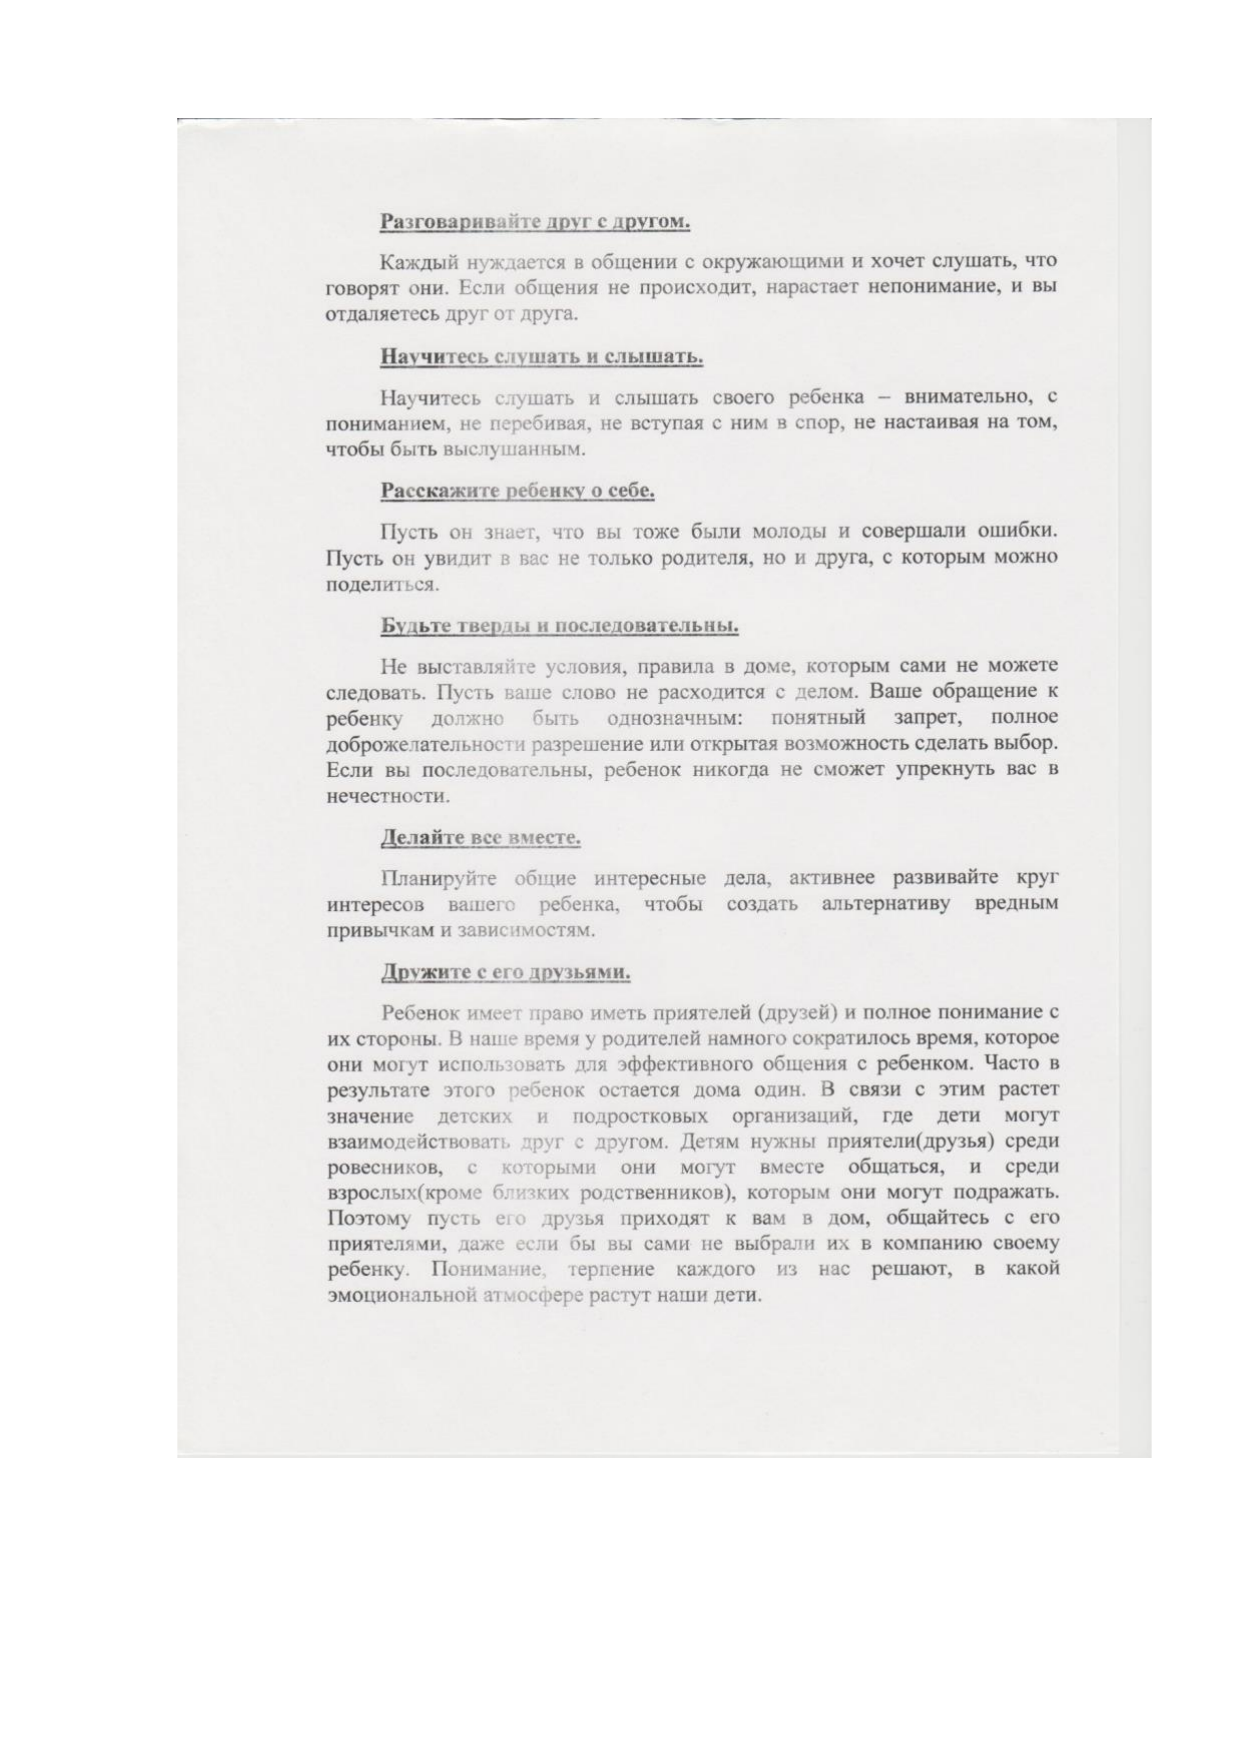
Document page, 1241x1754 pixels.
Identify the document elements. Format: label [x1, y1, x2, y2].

picture [177, 118, 1152, 1458]
